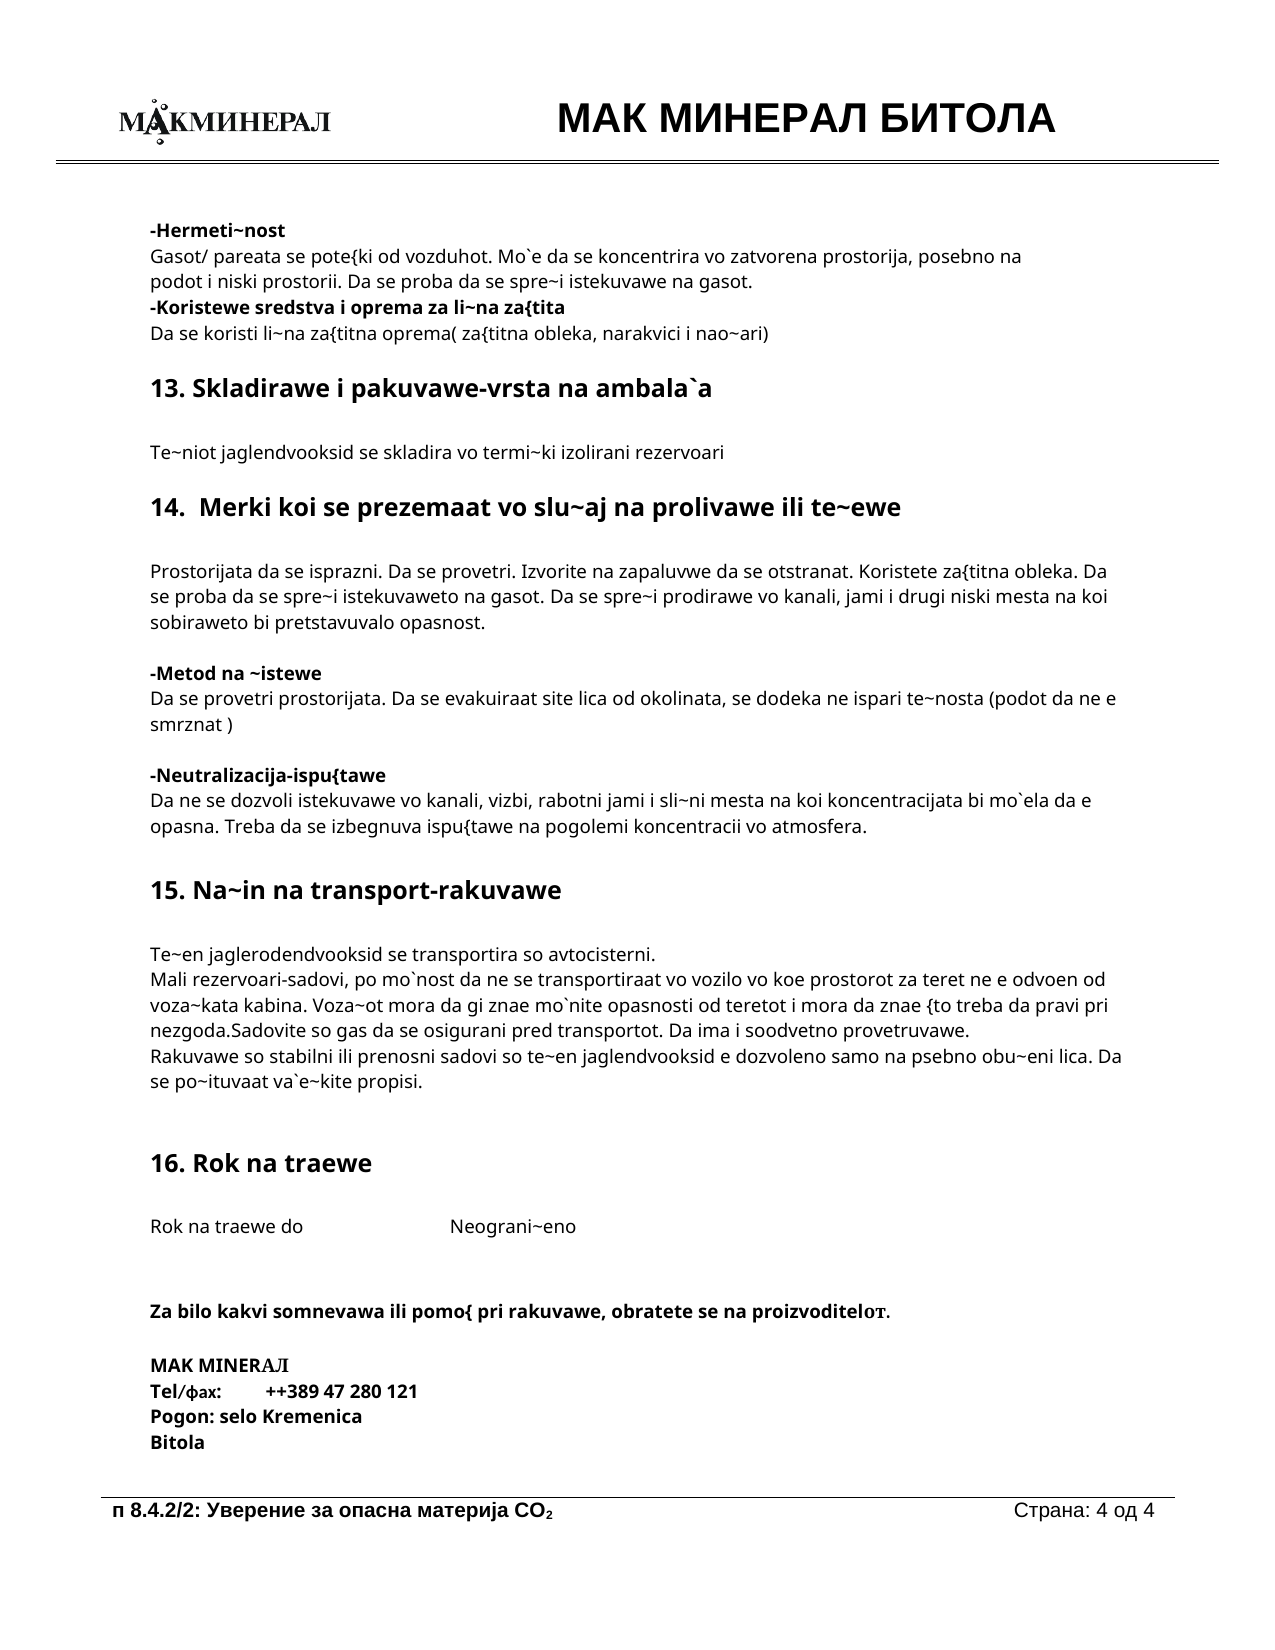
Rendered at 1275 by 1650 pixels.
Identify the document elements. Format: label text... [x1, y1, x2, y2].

text 16. Rok na traewe [150, 1145, 1125, 1179]
text Rakuvawe so stabilni ili prenosni sadovi so te~en jaglendvooksid e dozvoleno samo na psebno obu~eni lica. Da se po~ituvaat va`e~kite propisi. [150, 1043, 1125, 1094]
text Pogon: selo Kremenica [150, 1404, 1125, 1429]
text Mali rezervoari-sadovi, po mo`nost da ne se transportiraat vo vozilo vo koe prostorot za teret ne e odvoen od voza~kata kabina. Voza~ot mora da gi znae mo`nite opasnosti od teretot i mora da znae {to treba da pravi pri nezgoda.Sadovite so gas da se osigurani pred transportot. Da ima i soodvetno provetruvawe. [150, 967, 1125, 1043]
text Da se koristi li~na za{titna oprema( za{titna obleka, narakvici i nao~ari) [150, 320, 1125, 345]
text podot i niski prostorii. Da se proba da se spre~i istekuvawe na gasot. [150, 269, 1125, 294]
text Tel/фах: ++389 47 280 121 [150, 1378, 1125, 1404]
text Za bilo kakvi somnevawa ili pomo{ pri rakuvawe, obratete se na proizvoditelот. [150, 1298, 1125, 1324]
text Te~niot jaglendvooksid se skladira vo termi~ki izolirani rezervoari [150, 439, 1125, 464]
text Te~en jaglerodendvooksid se transportira so avtocisterni. [150, 941, 1125, 967]
text -Neutralizacija-ispu{tawe [150, 762, 1125, 788]
text Bitola [150, 1429, 1125, 1455]
text -Metod na ~istewe [150, 660, 1125, 686]
text Prostorijata da se isprazni. Da se provetri. Izvorite na zapaluvwe da se otstranat. Koristete za{titna obleka. Da se proba da se spre~i istekuvaweto na gasot. Da se spre~i prodirawe vo kanali, jami i drugi niski mesta na koi sobiraweto bi pretstavuvalo opasnost. [150, 558, 1125, 635]
text -Koristewe sredstva i oprema za li~na za{tita [150, 294, 1125, 320]
text MAK MINERАЛ [150, 1353, 1125, 1378]
text 15. Na~in na transport-rakuvawe [150, 873, 1125, 907]
text 13. Skladirawe i pakuvawe-vrsta na ambala`a [150, 371, 1125, 405]
text 14. Merki koi se prezemaat vo slu~aj na prolivawe ili te~ewe [150, 490, 1125, 524]
text Rok na traewe do Neograni~eno [150, 1213, 1125, 1239]
text Da se provetri prostorijata. Da se evakuiraat site lica od okolinata, se dodeka ne ispari te~nosta (podot da ne e smrznat ) [150, 686, 1125, 737]
text Gasot/ pareata se pote{ki od vozduhot. Mo`e da se koncentrira vo zatvorena prostorija, posebno na [150, 243, 1125, 269]
text Da ne se dozvoli istekuvawe vo kanali, vizbi, rabotni jami i sli~ni mesta na koi koncentracijata bi mo`ela da e opasna. Treba da se izbegnuva ispu{tawe na pogolemi koncentracii vo atmosfera. [150, 788, 1125, 839]
text -Hermeti~nost [150, 218, 1125, 243]
